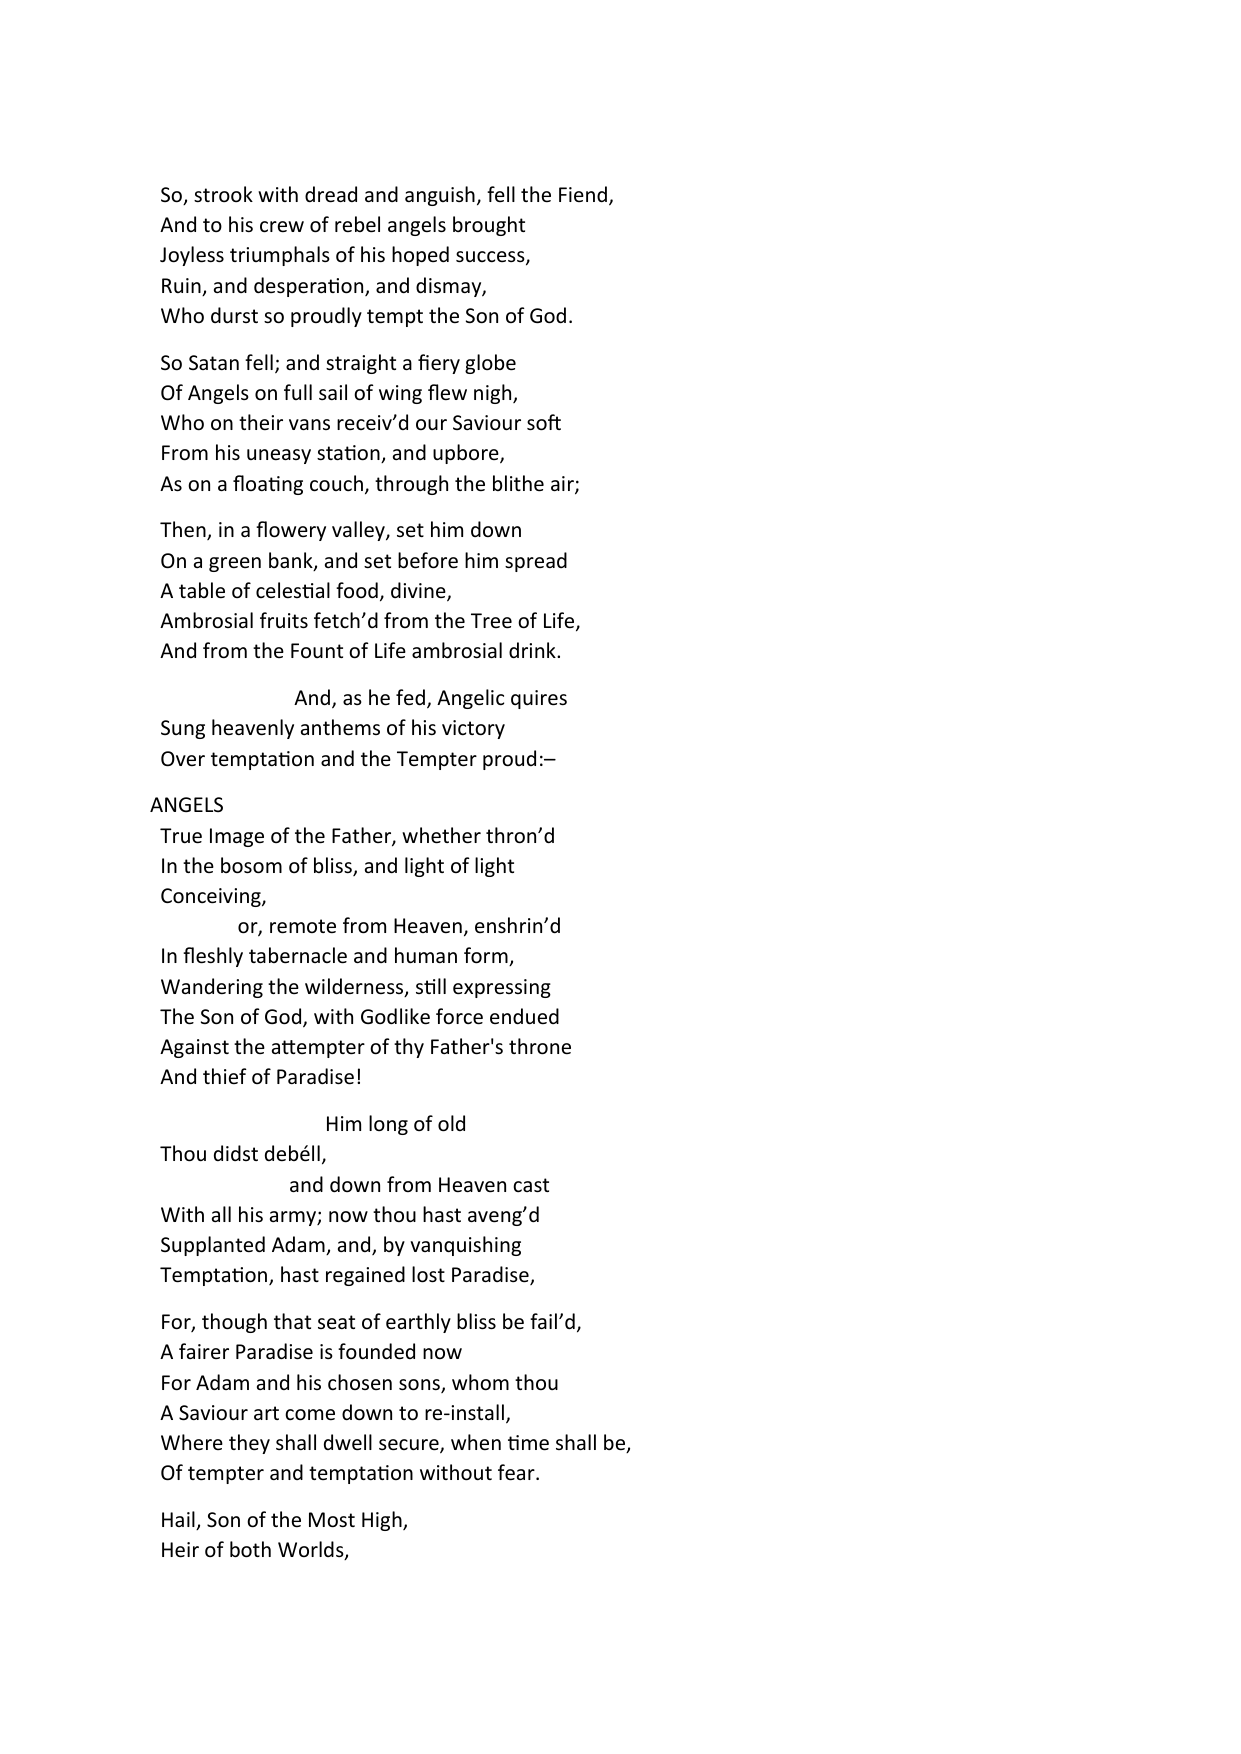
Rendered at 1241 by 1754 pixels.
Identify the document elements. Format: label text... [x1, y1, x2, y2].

text Him long of old Thou didst debéll, and down from Heaven cast With all his army; now thou hast aveng’d Supplanted Adam, and, by vanquishing Temptation, hast regained lost Paradise, [150, 1109, 1090, 1288]
text For, though that seat of earthly bliss be fail’d, A fairer Paradise is founded now For Adam and his chosen sons, whom thou A Saviour art come down to re-install, Where they shall dwell secure, when time shall be, Of tempter and temptation without fear. [150, 1307, 1090, 1486]
text ANGELS True Image of the Father, whether thron’d In the bosom of bliss, and light of light Conceiving, or, remote from Heaven, enshrin’d In fleshly tabernacle and human form, Wandering the wilderness, still expressing The Son of God, with Godlike force endued Against the attempter of thy Father's throne And thief of Paradise! [150, 791, 1090, 1091]
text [150, 1505, 1090, 1563]
text Then, in a flowery valley, set him down On a green bank, and set before him spread A table of celestial food, divine, Ambrosial fruits fetch’d from the Tree of Life, And from the Fount of Life ambrosial drink. [150, 516, 1090, 664]
text And, as he fed, Angelic quires Sung heavenly anthems of his victory Over temptation and the Tempter proud:– [150, 683, 1090, 772]
text So Satan fell; and straight a fiery globe Of Angels on full sail of wing flew nigh, Who on their vans receiv’d our Saviour soft From his uneasy station, and upbore, As on a floating couch, through the blithe air; [150, 348, 1090, 497]
text So, strook with dread and anguish, fell the Fiend, And to his crew of rebel angels brought Joyless triumphals of his hoped success, Ruin, and desperation, and dismay, Who durst so proudly tempt the Son of God. [150, 150, 1090, 329]
